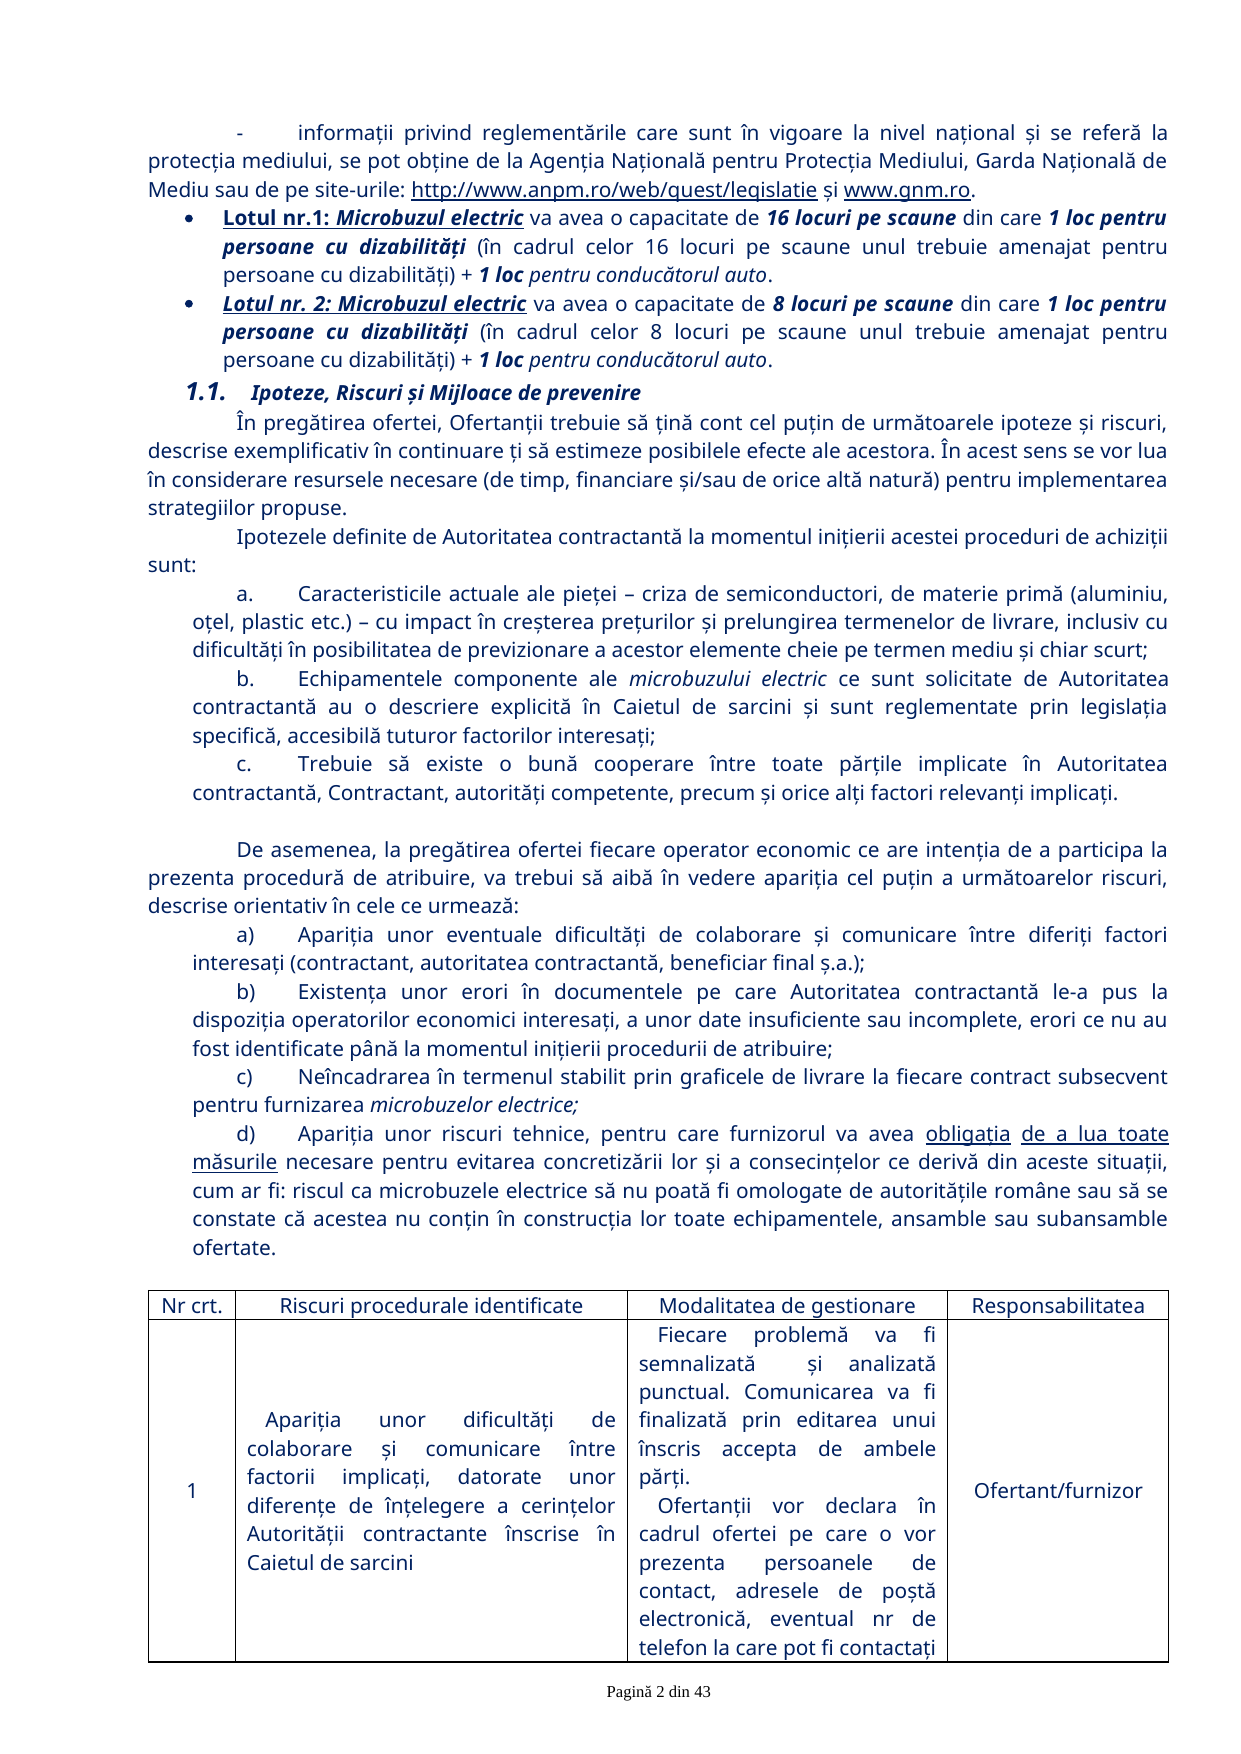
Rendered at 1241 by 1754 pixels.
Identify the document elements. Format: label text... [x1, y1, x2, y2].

text Ipotezele definite de Autoritatea contractantă la momentul inițierii acestei proceduri de achiziții sunt: [148, 522, 1169, 579]
table_cell Ofertant/furnizor [948, 1320, 1168, 1661]
text În pregătirea ofertei, Ofertanții trebuie să țină cont cel puțin de următoarele ipoteze și riscuri, descrise exemplificativ în continuare ți să estimeze posibilele efecte ale acestora. În acest sens se vor lua în considerare resursele necesare (de timp, financiare și/sau de orice altă natură) pentru implementarea strategiilor propuse. [148, 408, 1169, 522]
table_cell Apariția unor dificultăți de colaborare și comunicare între factorii implicați, datorate unor diferențe de înțelegere a cerințelor Autorității contractante înscrise în Caietul de sarcini [236, 1320, 627, 1661]
list Caracteristicile actuale ale pieței – criza de semiconductori, de materie primă (aluminiu, oțel, plastic etc.) – cu impact în creșterea prețurilor și prelungirea termenelor de livrare, inclusiv cu dificultăți în posibilitatea de previzionare a acestor elemente cheie pe termen mediu și chiar scurt; [192, 579, 1169, 664]
table_cell 1 [149, 1320, 235, 1661]
list Echipamentele componente ale microbuzului electric ce sunt solicitate de Autoritatea contractantă au o descriere explicită în Caietul de sarcini și sunt reglementate prin legislația specifică, accesibilă tuturor factorilor interesați; [192, 664, 1169, 749]
list Apariția unor riscuri tehnice, pentru care furnizorul va avea obligația de a lua toate măsurile necesare pentru evitarea concretizării lor și a consecințelor ce derivă din aceste situații, cum ar fi: riscul ca microbuzele electrice să nu poată fi omologate de autoritățile române sau să se constate că acestea nu conțin în construcția lor toate echipamentele, ansamble sau subansamble ofertate. [192, 1119, 1169, 1261]
text De asemenea, la pregătirea ofertei fiecare operator economic ce are intenția de a participa la prezenta procedură de atribuire, va trebui să aibă în vedere apariția cel puțin a următoarelor riscuri, descrise orientativ în cele ce urmează: [148, 835, 1169, 920]
list Apariția unor eventuale dificultăți de colaborare și comunicare între diferiți factori interesați (contractant, autoritatea contractantă, beneficiar final ș.a.); [192, 920, 1169, 977]
list Neîncadrarea în termenul stabilit prin graficele de livrare la fiecare contract subsecvent pentru furnizarea microbuzelor electrice; [192, 1062, 1169, 1119]
table_cell Fiecare problemă va fi semnalizată și analizată punctual. Comunicarea va fi finalizată prin editarea unui înscris accepta de ambele părți. Ofertanții vor declara în cadrul ofertei pe care o vor prezenta persoanele de contact, adresele de poștă electronică, eventual nr de telefon la care pot fi contactați [628, 1320, 947, 1661]
text - informații privind reglementările care sunt în vigoare la nivel național și se referă la protecția mediului, se pot obține de la Agenția Națională pentru Protecția Mediului, Garda Națională de Mediu sau de pe site-urile: http://www.anpm.ro/web/quest/leqislatie și www.gnm.ro. [148, 118, 1169, 203]
table_header Modalitatea de gestionare [628, 1291, 947, 1319]
list Lotul nr. 2: Microbuzul electric va avea o capacitate de 8 locuri pe scaune din care 1 loc pentru persoane cu dizabilități (în cadrul celor 8 locuri pe scaune unul trebuie amenajat pentru persoane cu dizabilități) + 1 loc pentru conducătorul auto. [185, 289, 1169, 374]
table_header Responsabilitatea [948, 1291, 1168, 1319]
list Trebuie să existe o bună cooperare între toate părțile implicate în Autoritatea contractantă, Contractant, autorități competente, precum și orice alți factori relevanți implicați. [192, 749, 1169, 806]
list Ipoteze, Riscuri și Mijloace de prevenire [185, 374, 1169, 408]
table_header Nr crt. [149, 1291, 235, 1319]
list Existența unor erori în documentele pe care Autoritatea contractantă le-a pus la dispoziția operatorilor economici interesați, a unor date insuficiente sau incomplete, erori ce nu au fost identificate până la momentul inițierii procedurii de atribuire; [192, 977, 1169, 1062]
table_header Riscuri procedurale identificate [236, 1291, 627, 1319]
list Lotul nr.1: Microbuzul electric va avea o capacitate de 16 locuri pe scaune din care 1 loc pentru persoane cu dizabilități (în cadrul celor 16 locuri pe scaune unul trebuie amenajat pentru persoane cu dizabilități) + 1 loc pentru conducătorul auto. [185, 203, 1169, 289]
